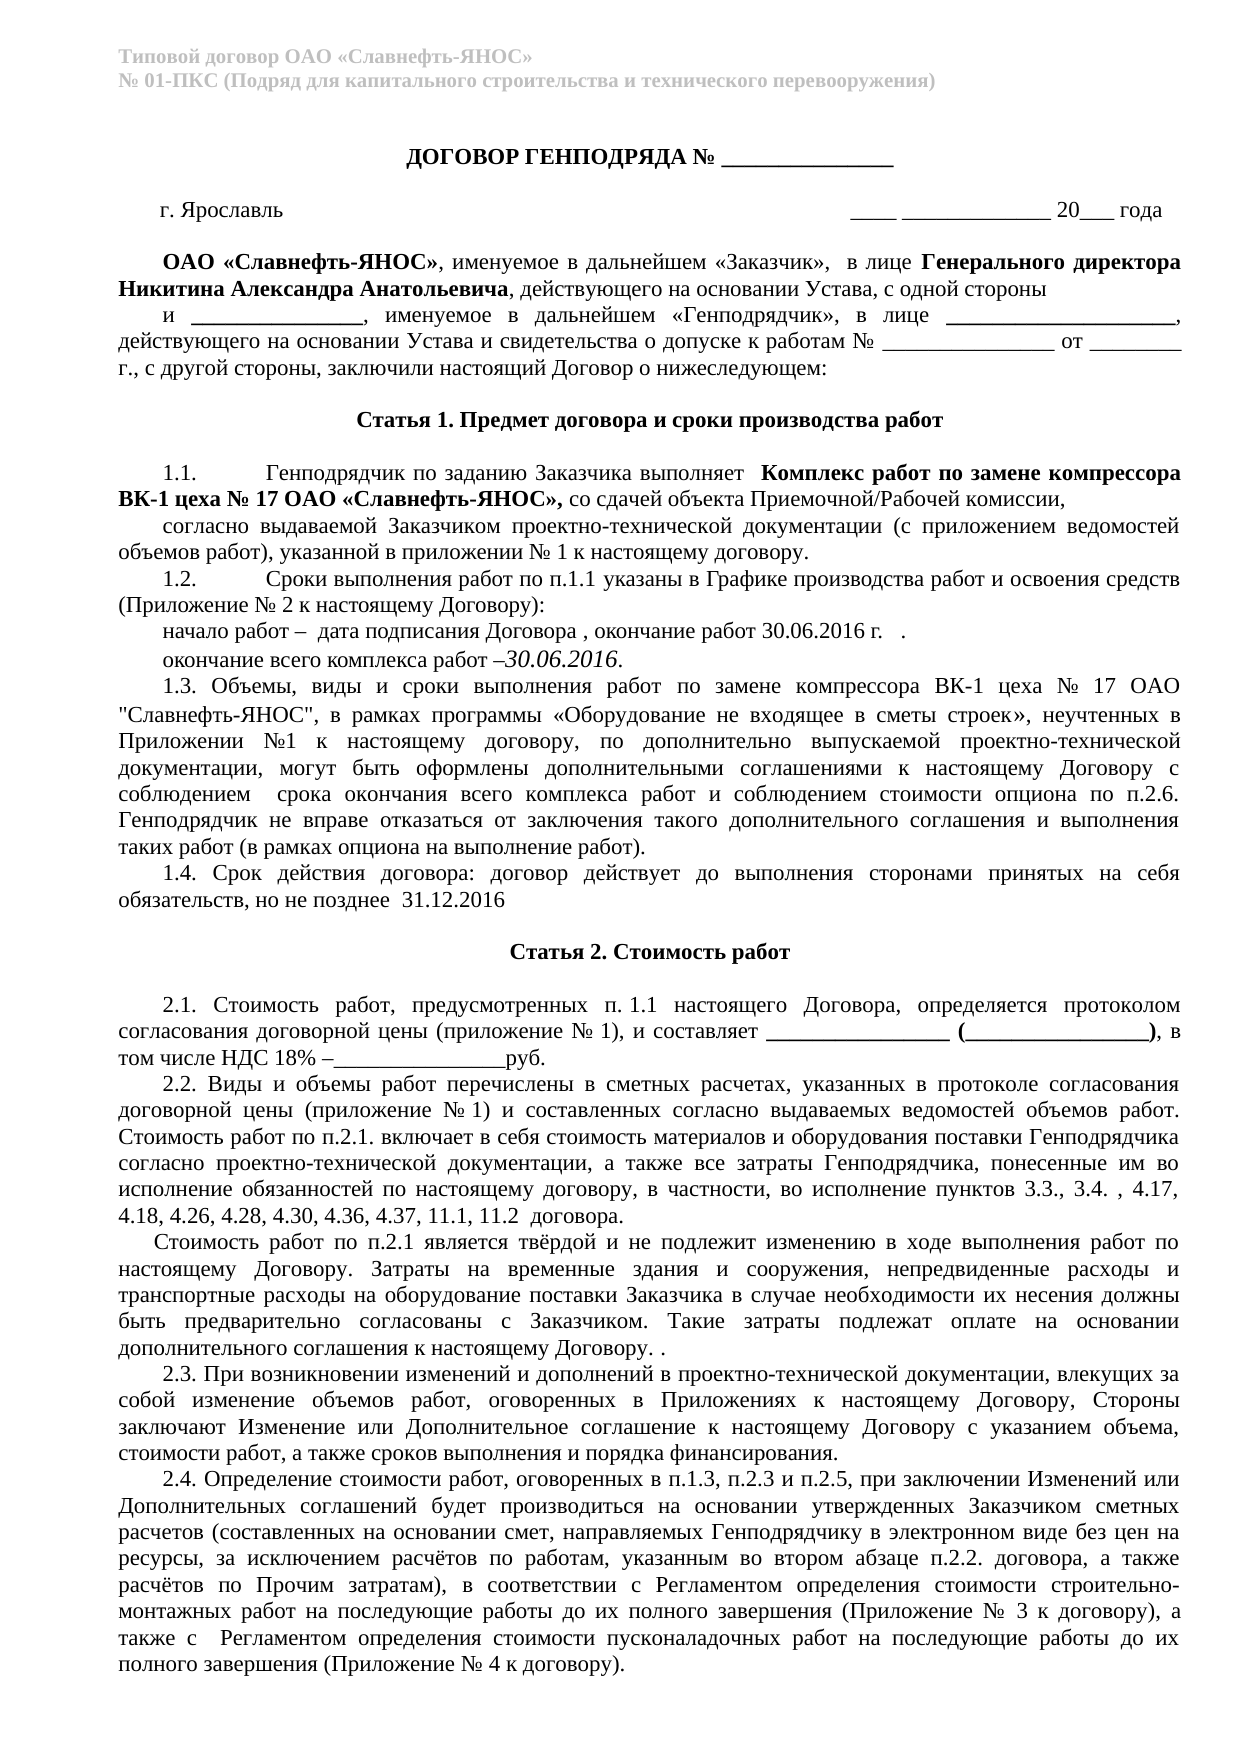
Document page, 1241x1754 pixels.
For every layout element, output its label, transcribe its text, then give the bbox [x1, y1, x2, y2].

text г. Ярославль ____ _____________ 20___ года [159, 196, 1181, 222]
text Статья 1. Предмет договора и сроки производства работ [118, 406, 1181, 433]
text 2.3. При возникновении изменений и дополнений в проектно-технической документации, влекущих за собой изменение объемов работ, оговоренных в Приложениях к настоящему Договору, Стороны заключают Изменение или Дополнительное соглашение к настоящему Договору с указанием объема, стоимости работ, а также сроков выполнения и порядка финансирования. [118, 1360, 1181, 1465]
list Сроки выполнения работ по п.1.1 [118, 564, 1181, 617]
list Генподрядчик по заданию Заказчика выполняет Комплекс работ со сдачей объекта Приемочной/Рабочей комиссии, [118, 459, 1181, 512]
text Стоимость работ по п.2.1 является твёрдой и не подлежит изменению в ходе выполнения работ по настоящему Договору. Затраты на временные здания и сооружения, непредвиденные расходы и транспортные расходы на оборудование поставки Заказчика в случае необходимости их несения должны быть предварительно согласованы с Заказчиком. Такие затраты подлежат оплате на основании дополнительного соглашения к настоящему Договору. [118, 1228, 1181, 1360]
text 1.4. Срок действия договора: договор действует до выполнения сторонами принятых на себя обязательств, но не позднее [118, 859, 1181, 912]
list окончание всего комплекса работ –. [118, 644, 1181, 672]
text № 01-ПКС (Подряд для капитального строительства и технического перевооружения) [118, 68, 1181, 92]
list начало работ – , окончание работ . [118, 617, 1181, 644]
text 1.3. Объемы, виды и сроки выполнения работ , неучтенных в Приложении №1 к настоящему договору, по дополнительно выпускаемой проектно-технической документации, могут быть оформлены дополнительными соглашениями к настоящему Договору с соблюдением срока окончания всего комплекса работ и соблюдением стоимости опциона по п.2.6. Генподрядчик не вправе отказаться от заключения такого дополнительного соглашения и выполнения таких работ (в рамках опциона на выполнение работ). [118, 672, 1181, 859]
text 2.2. Виды и объемы работ перечислены в сметных расчетах, указанных в протоколе согласования договорной цены (приложение № 1) и составленных согласно выдаваемых ведомостей объемов работ. Стоимость работ по п.2.1. включает в себя стоимость материалов и оборудования поставки Генподрядчика согласно проектно-технической документации, а также все затраты Генподрядчика, понесенные им во исполнение обязанностей по настоящему договору, в частности, во исполнение пунктов 3.3., 3.4. , 4.17, 4.18, 4.26, 4.28, 4.30, 4.36, 4.37, 11.1, 11.2 договора. [118, 1070, 1181, 1228]
text согласно выдаваемой Заказчиком проектно-технической документации (с приложением ведомостей объемов работ), указанной в приложении № 1 к настоящему договору. [118, 512, 1181, 564]
text Типовой договор ОАО «Славнефть-ЯНОС» [118, 44, 1181, 68]
text 2.4. Определение стоимости работ, оговоренных в п.1.3, п.2.3 и п.2.5, при заключении Изменений или Дополнительных соглашений будет производиться на основании утвержденных Заказчиком сметных расчетов (составленных на основании смет, направляемых Генподрядчику в электронном виде без цен на ресурсы, за исключением расчётов по работам, указанным во втором абзаце п.2.2. договора, а также расчётов по Прочим затратам), в соответствии с Регламентом определения стоимости строительно-монтажных работ на последующие работы до их полного завершения (Приложение № к договору), а также с Регламентом определения стоимости пусконаладочных работ на последующие работы до их полного завершения (Приложение № к договору). [118, 1465, 1181, 1676]
text 2.1. Стоимость работ, предусмотренных п. 1.1 настоящего Договора, определяется протоколом согласования договорной цены (приложение № 1), и составляет (), в том числе НДС 18% –руб. [118, 991, 1181, 1070]
text ДОГОВОР ГЕНПОДРЯДА № [118, 143, 1181, 169]
text ОАО «Славнефть-ЯНОС», именуемое в дальнейшем «Заказчик», в лице Генерального директора Никитина Александра Анатольевича, действующего на основании Устава, с одной стороны [118, 248, 1181, 301]
text Статья 2. Стоимость работ [118, 938, 1181, 965]
text и , именуемое в дальнейшем «Генподрядчик», в лице , действующего на основании Устава и свидетельства о допуске к работам № от г., с другой стороны, заключили настоящий Договор о нижеследующем: [118, 301, 1181, 380]
